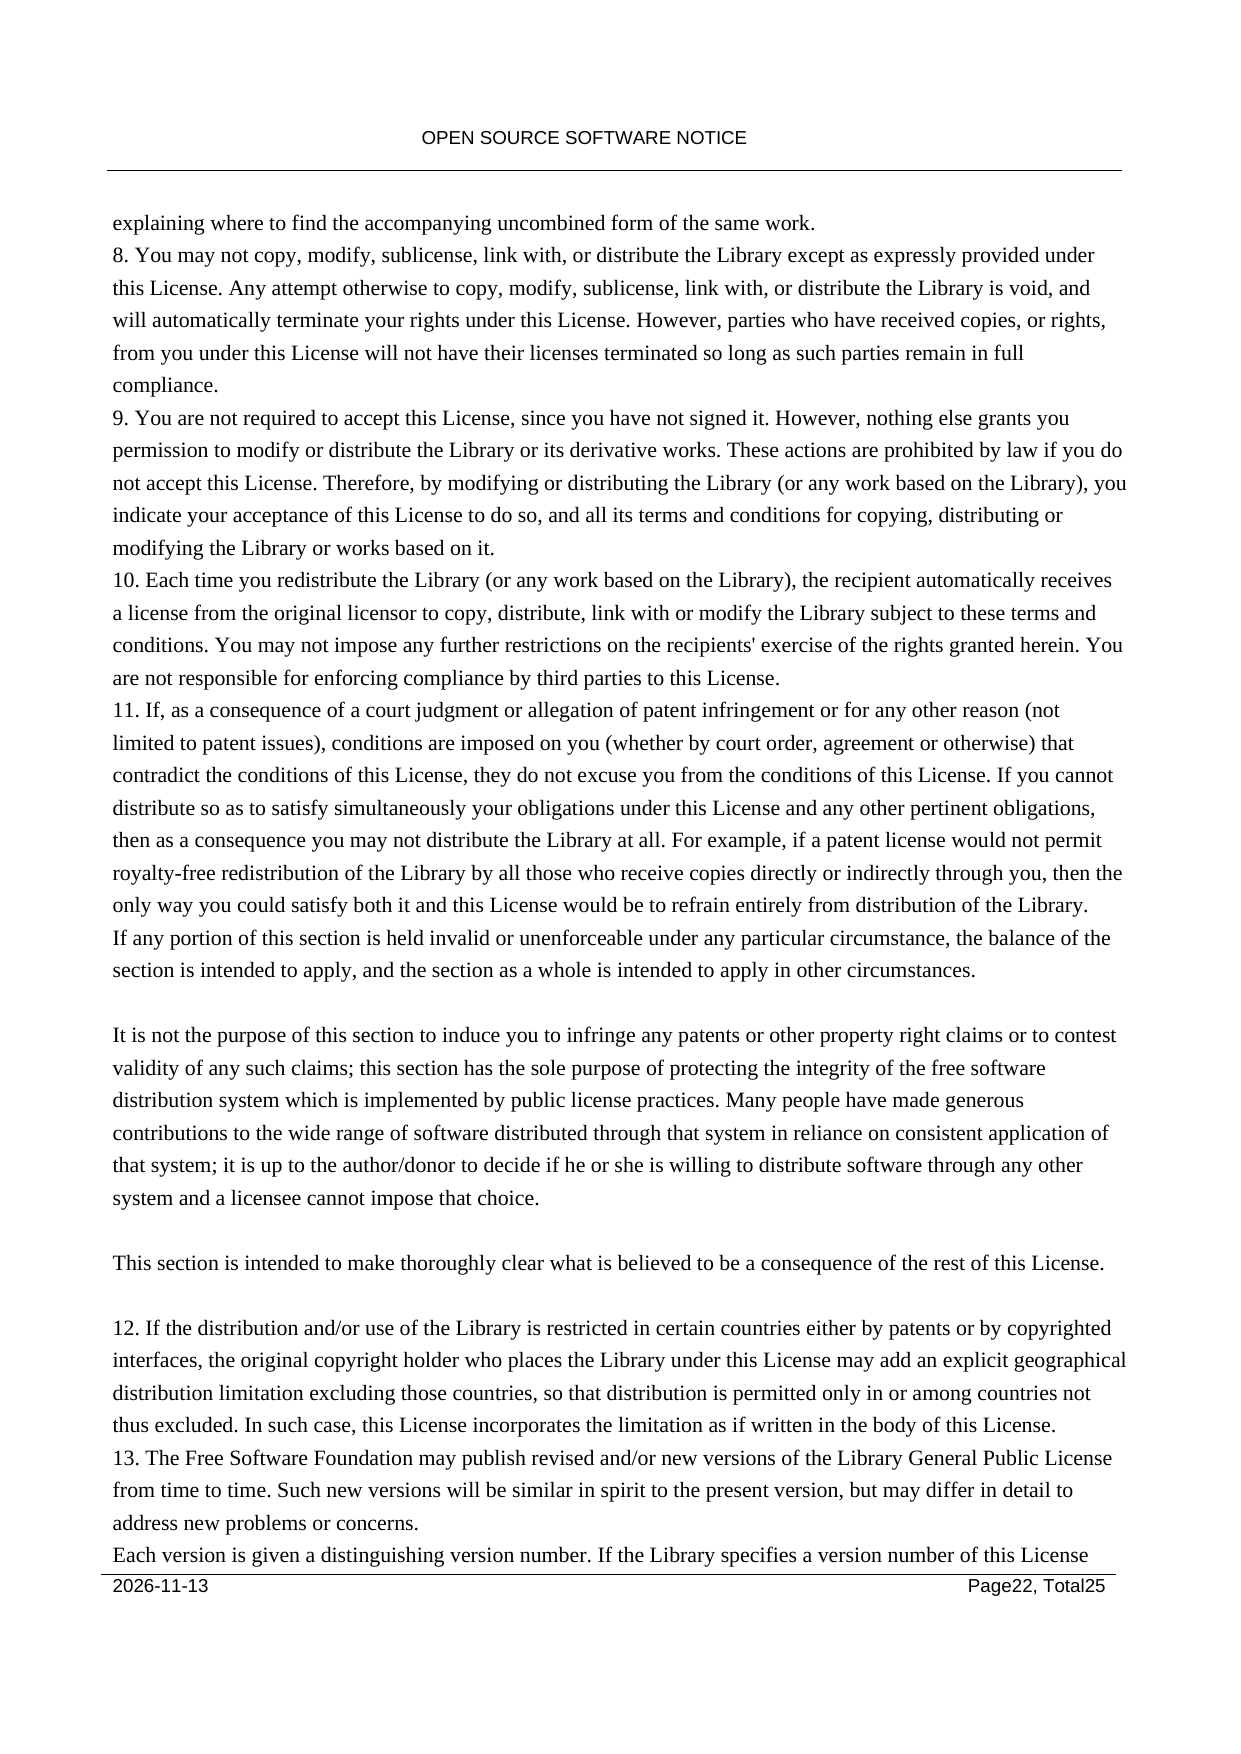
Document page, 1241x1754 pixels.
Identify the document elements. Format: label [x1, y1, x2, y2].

text [112, 206, 1128, 1571]
